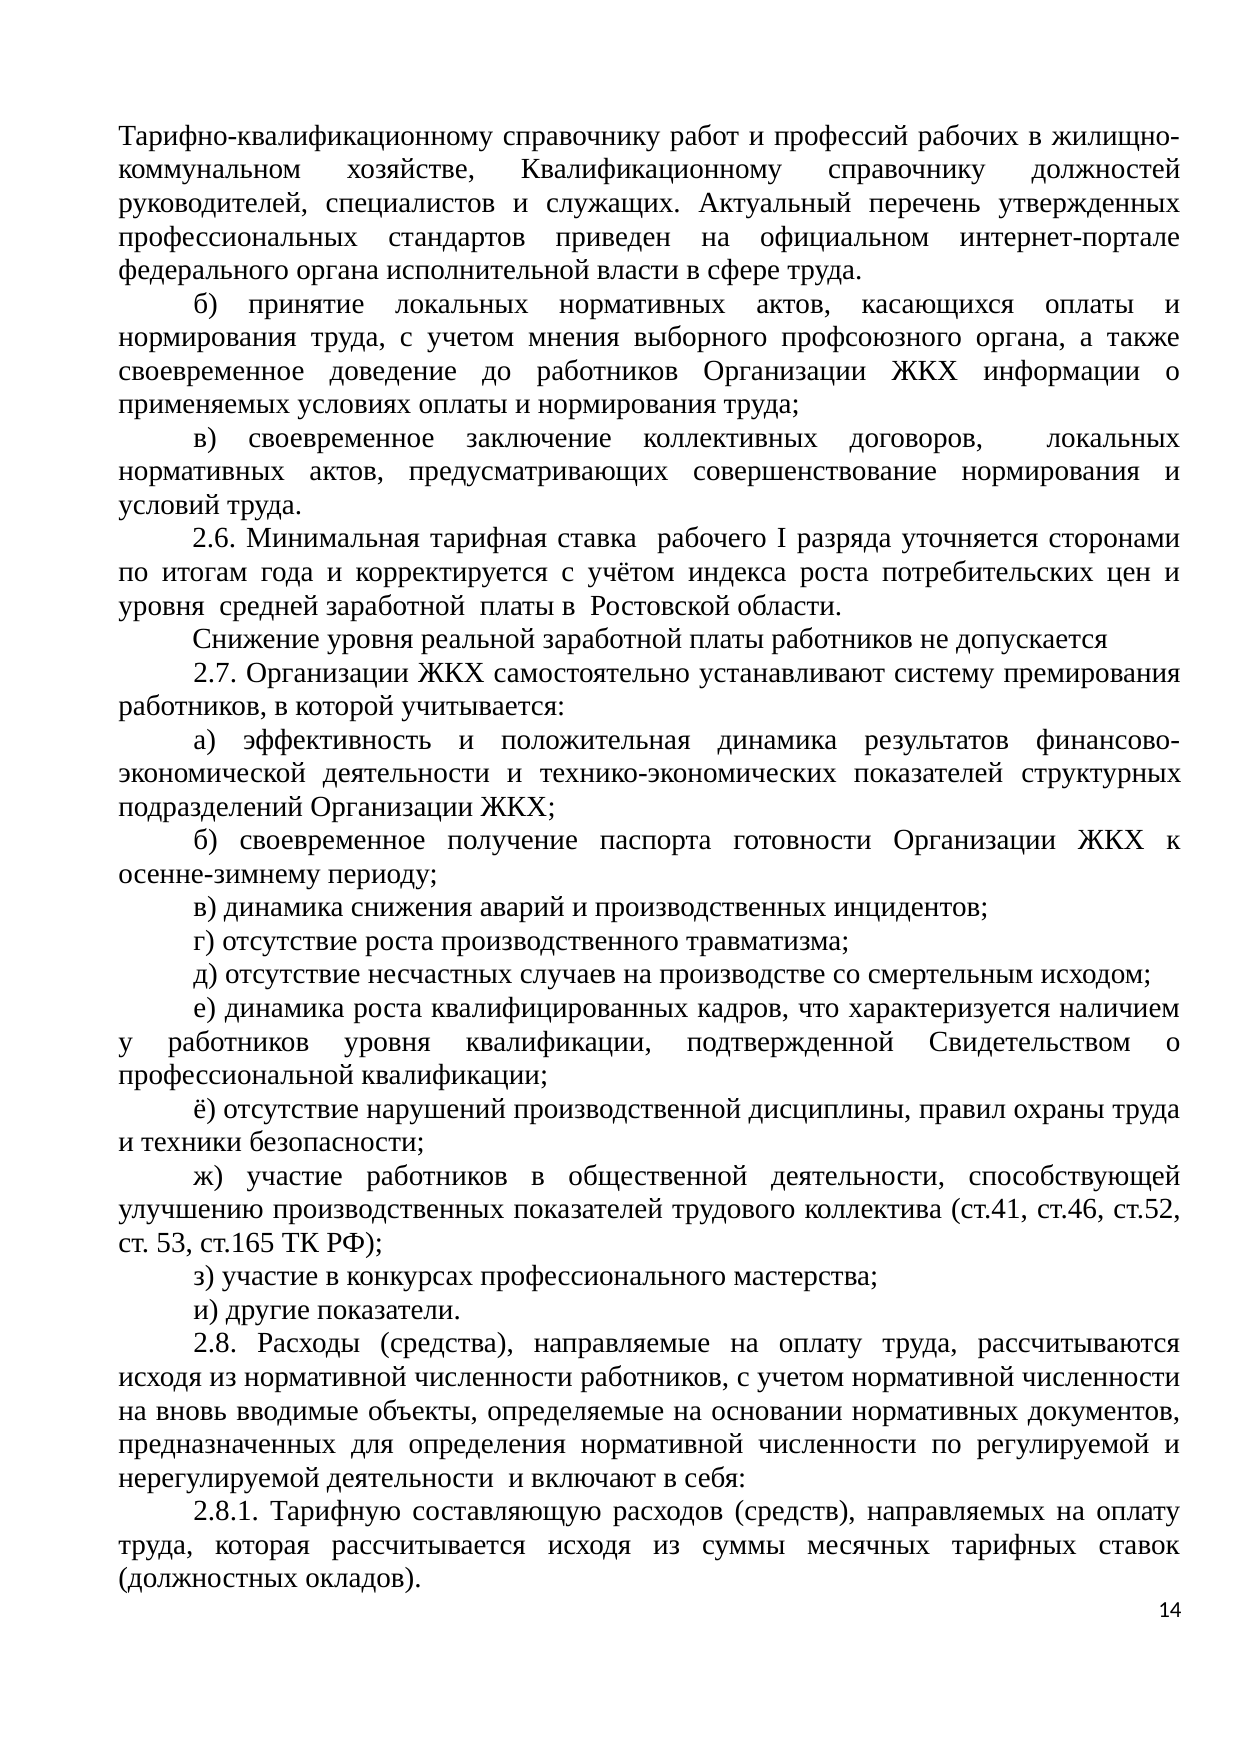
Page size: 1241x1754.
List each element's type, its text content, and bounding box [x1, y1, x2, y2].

text д) отсутствие несчастных случаев на производстве со смертельным исходом; [118, 957, 1181, 990]
text б) своевременное получение паспорта готовности Организации ЖКХ к осенне-зимнему периоду; [118, 822, 1181, 889]
text 2.8.1. Тарифную составляющую расходов (средств), направляемых на оплату труда, которая рассчитывается исходя из суммы месячных тарифных ставок (должностных окладов). [118, 1493, 1181, 1594]
text б) принятие локальных нормативных актов, касающихся оплаты и нормирования труда, с учетом мнения выборного профсоюзного органа, а также своевременное доведение до работников Организации ЖКХ информации о применяемых условиях оплаты и нормирования труда; [118, 286, 1181, 420]
text в) динамика снижения аварий и производственных инцидентов; [118, 889, 1181, 923]
text ж) участие работников в общественной деятельности, способствующей улучшению производственных показателей трудового коллектива (ст.41, ст.46, ст.52, ст. 53, ст.165 ТК РФ); [118, 1158, 1181, 1258]
text з) участие в конкурсах профессионального мастерства; [118, 1258, 1181, 1292]
text ё) отсутствие нарушений производственной дисциплины, правил охраны труда и техники безопасности; [118, 1091, 1181, 1158]
text г) отсутствие роста производственного травматизма; [118, 923, 1181, 957]
text а) эффективность и положительная динамика результатов финансово-экономической деятельности и технико-экономических показателей структурных подразделений Организации ЖКХ; [118, 722, 1181, 822]
text Снижение уровня реальной заработной платы работников не допускается [118, 621, 1181, 655]
text 2.7. Организации ЖКХ самостоятельно устанавливают систему премирования работников, в которой учитывается: [118, 655, 1181, 722]
text 2.6. Минимальная тарифная ставка рабочего I разряда уточняется сторонами по итогам года и корректируется с учётом индекса роста потребительских цен и уровня средней заработной платы в Ростовской области. [118, 521, 1181, 621]
text и) другие показатели. [118, 1292, 1181, 1326]
text е) динамика роста квалифицированных кадров, что характеризуется наличием у работников уровня квалификации, подтвержденной Свидетельством о профессиональной квалификации; [118, 990, 1181, 1091]
text 2.8. Расходы (средства), направляемые на оплату труда, рассчитываются исходя из нормативной численности работников, с учетом нормативной численности на вновь вводимые объекты, определяемые на основании нормативных документов, предназначенных для определения нормативной численности по регулируемой и нерегулируемой деятельности и включают в себя: [118, 1326, 1181, 1493]
text в) своевременное заключение коллективных договоров, локальных нормативных актов, предусматривающих совершенствование нормирования и условий труда. [118, 420, 1181, 521]
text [118, 118, 1181, 286]
